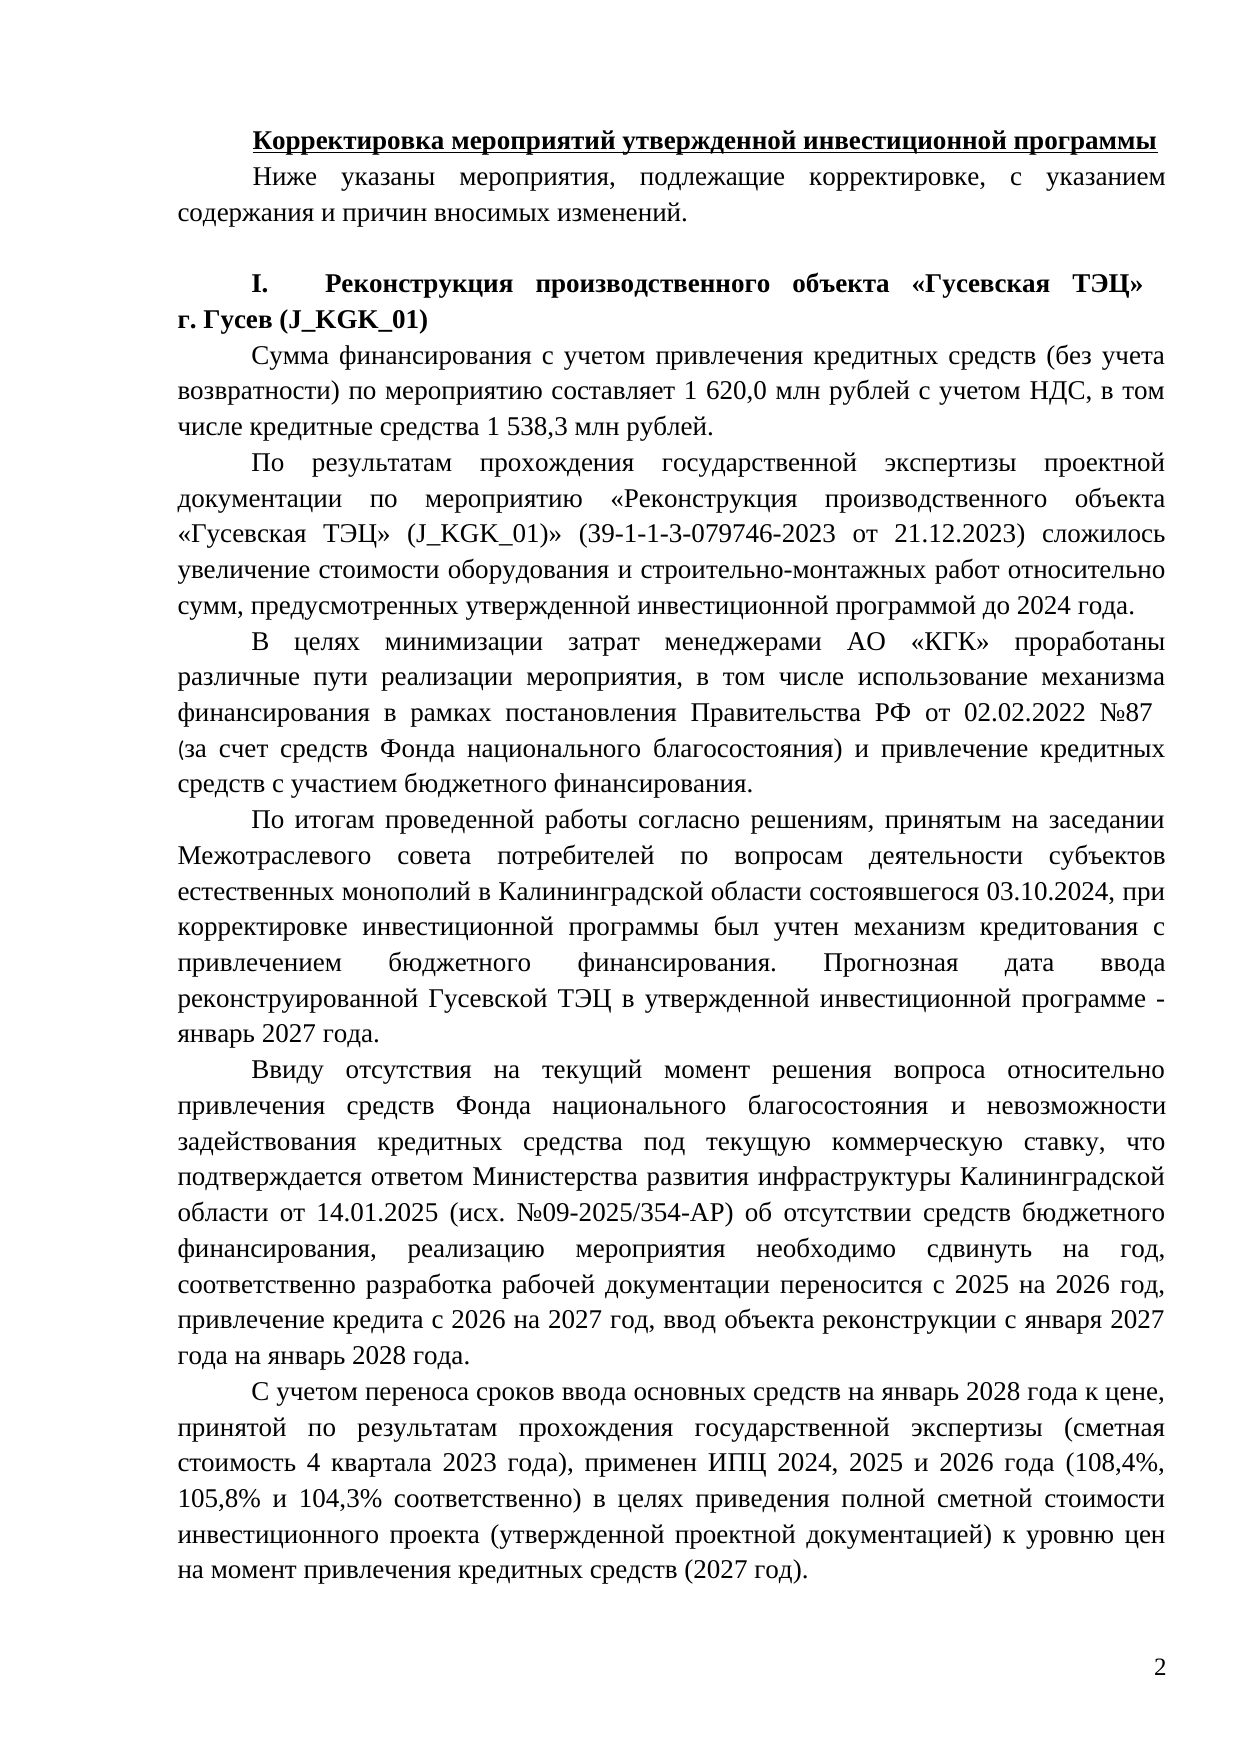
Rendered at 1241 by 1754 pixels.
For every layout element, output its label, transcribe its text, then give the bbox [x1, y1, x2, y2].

text Сумма финансирования с учетом привлечения кредитных средств (без учета возвратности) по мероприятию составляет 1 620,0 млн рублей с учетом НДС, в том числе кредитные средства 1 538,3 млн рублей. [177, 339, 1166, 441]
text С учетом переноса сроков ввода основных средств на январь 2028 года к цене, принятой по результатам прохождения государственной экспертизы (сметная стоимость 4 квартала 2023 года), применен ИПЦ 2024, 2025 и 2026 года (108,4%, 105,8% и 104,3% соответственно) в целях приведения полной сметной стоимости инвестиционного проекта (утвержденной проектной документацией) к уровню цен на момент привлечения кредитных средств (2027 год). [177, 1375, 1166, 1585]
text По результатам прохождения государственной экспертизы проектной документации по мероприятию «Реконструкция производственного объекта «Гусевская ТЭЦ» (J_KGK_01)» (39-1-1-3-079746-2023 от 21.12.2023) сложилось увеличение стоимости оборудования и строительно-монтажных работ относительно сумм, предусмотренных утвержденной инвестиционной программой до 2024 года. [177, 446, 1166, 620]
text Ввиду отсутствия на текущий момент решения вопроса относительно привлечения средств Фонда национального благосостояния и невозможности задействования кредитных средства под текущую коммерческую ставку, что подтверждается ответом Министерства развития инфраструктуры Калининградской области от 14.01.2025 (исх. №09-2025/354-АР) об отсутствии средств бюджетного финансирования, реализацию мероприятия необходимо сдвинуть на год, соответственно разработка рабочей документации переносится с 2025 на 2026 год, привлечение кредита с 2026 на 2027 год, ввод объекта реконструкции с января 2027 года на январь 2028 года. [177, 1053, 1166, 1370]
text По итогам проведенной работы согласно решениям, принятым на заседании Межотраслевого совета потребителей по вопросам деятельности субъектов естественных монополий в Калининградской области состоявшегося 03.10.2024, при корректировке инвестиционной программы был учтен механизм кредитования с привлечением бюджетного финансирования. Прогнозная дата ввода реконструированной Гусевской ТЭЦ в утвержденной инвестиционной программе - январь 2027 года. [177, 803, 1166, 1049]
text Корректировка мероприятий утвержденной инвестиционной программы [177, 124, 1166, 156]
text Ниже указаны мероприятия, подлежащие корректировке, с указанием содержания и причин вносимых изменений. [177, 160, 1166, 227]
text В целях минимизации затрат менеджерами АО «КГК» проработаны различные пути реализации мероприятия, в том числе использование механизма финансирования в рамках постановления Правительства РФ от 02.02.2022 №87 (за счет средств Фонда национального благосостояния) и привлечение кредитных средств с участием бюджетного финансирования. [177, 624, 1166, 799]
list Реконструкция производственного объекта «Гусевская ТЭЦ» г. Гусев (J_KGK_01) [177, 267, 1166, 334]
